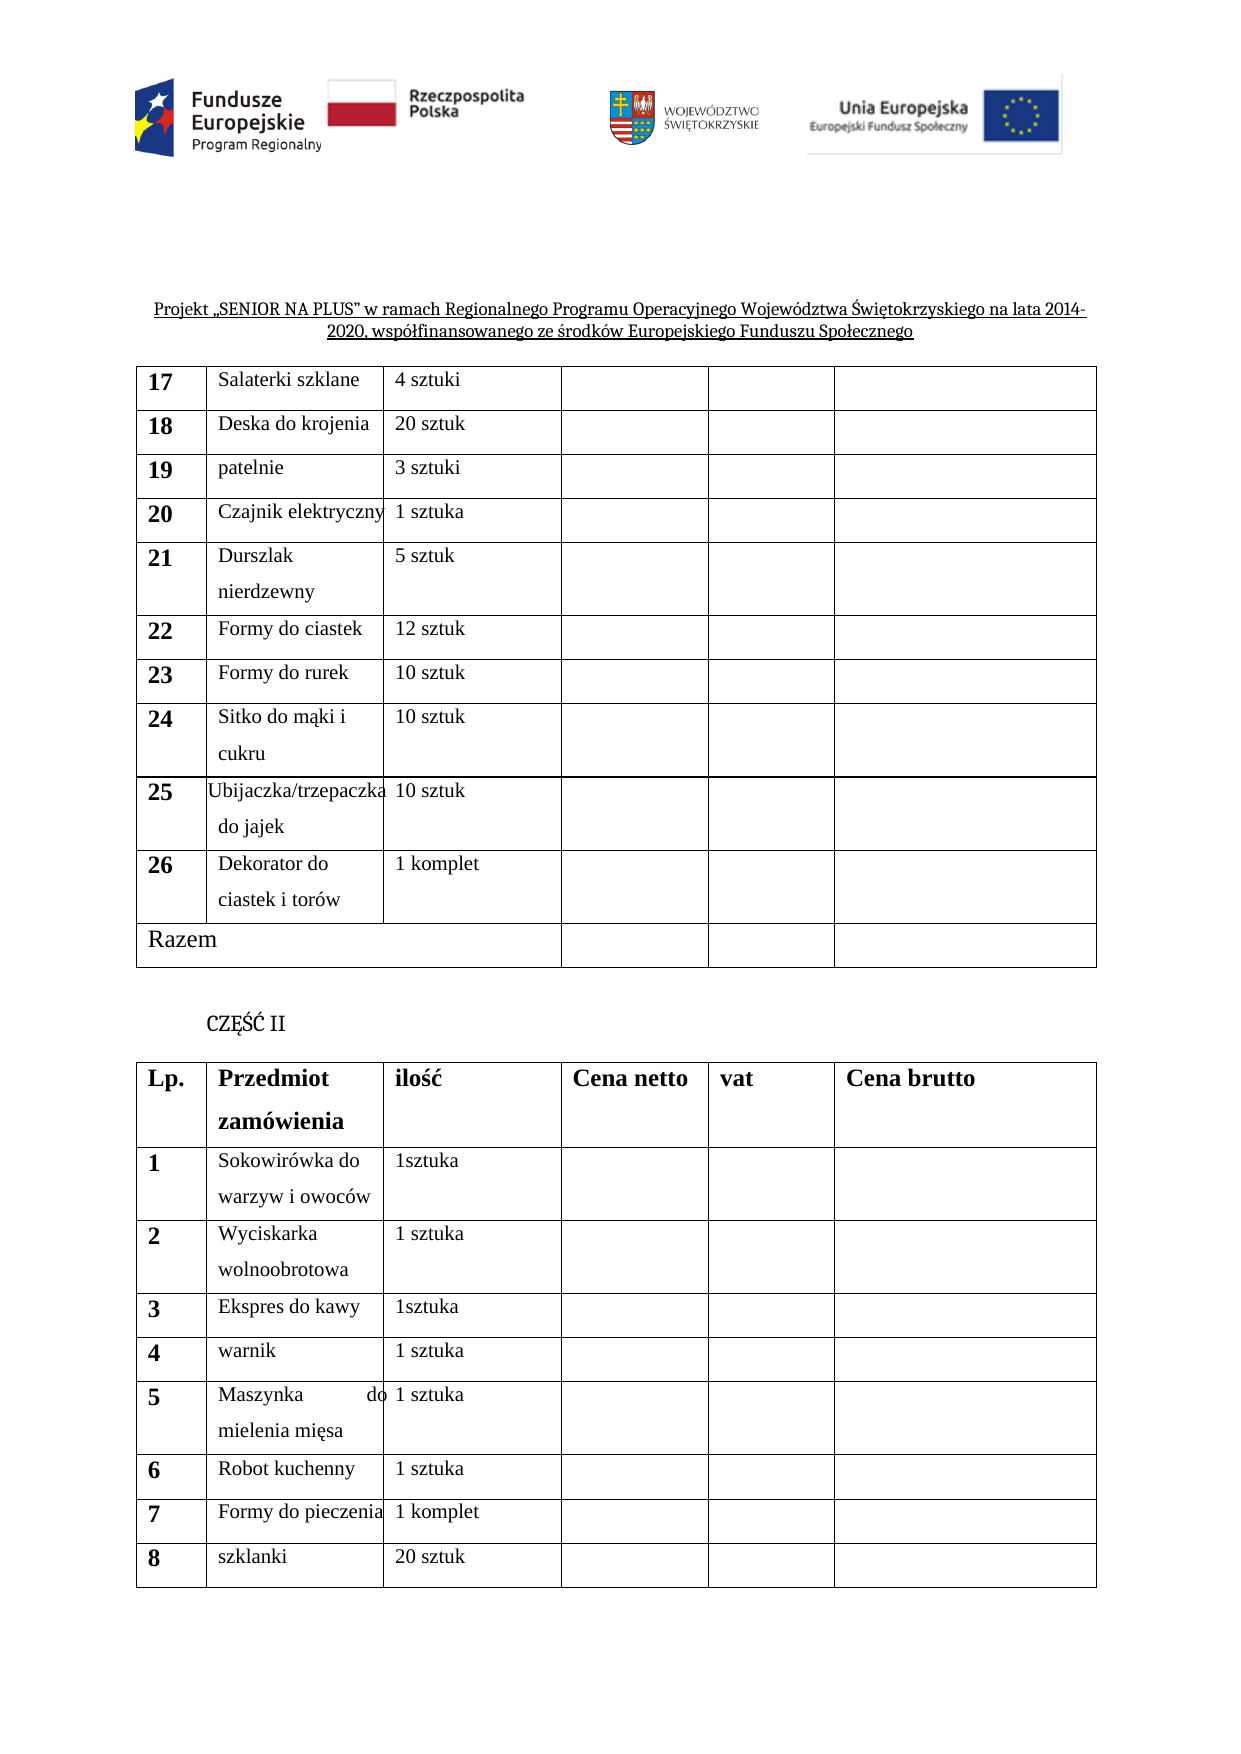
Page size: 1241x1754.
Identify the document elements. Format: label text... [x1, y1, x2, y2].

table_cell Durszlak nierdzewny [207, 543, 383, 615]
table_cell 10 sztuk [384, 704, 561, 776]
table_cell Formy do pieczenia [207, 1500, 383, 1542]
picture [613, 94, 628, 116]
table_cell 20 sztuk [384, 1544, 561, 1587]
table_cell 1 sztuka [384, 1455, 561, 1498]
table_cell 26 [137, 851, 206, 923]
table_cell [709, 411, 834, 454]
table_cell [562, 704, 708, 776]
table_cell [835, 411, 1096, 454]
table_cell Deska do krojenia [207, 411, 383, 454]
table_cell 10 sztuk [384, 660, 561, 703]
table_cell 1 sztuka [384, 1338, 561, 1381]
table_cell [562, 1221, 708, 1293]
table_cell 1 sztuka [384, 1382, 561, 1454]
table_cell [562, 499, 708, 542]
table_cell [709, 1221, 834, 1293]
table_cell Ubijaczka/trzepaczka do jajek [207, 778, 383, 849]
table_cell [562, 616, 708, 659]
table_cell [562, 924, 708, 967]
table_cell 21 [137, 543, 206, 615]
table_cell 6 [137, 1455, 206, 1498]
table_cell [562, 1148, 708, 1220]
table_header Cena netto [562, 1063, 708, 1147]
table_cell [709, 1544, 834, 1587]
table_cell szklanki [207, 1544, 383, 1587]
table_cell 3 sztuki [384, 455, 561, 498]
table_cell [835, 660, 1096, 703]
table_cell 20 sztuk [384, 411, 561, 454]
table_cell 1 [137, 1148, 206, 1220]
table_cell [709, 851, 834, 923]
table_cell [709, 1455, 834, 1498]
table_cell [709, 1148, 834, 1220]
picture [610, 80, 759, 151]
table_cell warnik [207, 1338, 383, 1381]
table_cell 5 [137, 1382, 206, 1454]
table_cell [835, 1221, 1096, 1293]
table_cell 19 [137, 455, 206, 498]
table_cell Formy do rurek [207, 660, 383, 703]
table_cell [709, 616, 834, 659]
picture [807, 74, 1064, 156]
table_cell [835, 1500, 1096, 1542]
table_cell [562, 367, 708, 410]
table_cell 24 [137, 704, 206, 776]
table_cell [562, 1455, 708, 1498]
table_cell [709, 499, 834, 542]
table_cell Wyciskarka wolnoobrotowa [207, 1221, 383, 1293]
table_cell [835, 924, 1096, 967]
table_cell [709, 543, 834, 615]
table_cell [835, 455, 1096, 498]
picture [135, 73, 536, 157]
table_cell 12 sztuk [384, 616, 561, 659]
table_cell 1sztuka [384, 1148, 561, 1220]
table_cell [709, 778, 834, 849]
table_cell [562, 851, 708, 923]
table_cell [835, 543, 1096, 615]
table_cell [709, 455, 834, 498]
table_cell [562, 1338, 708, 1381]
table_cell [835, 851, 1096, 923]
table_cell 10 sztuk [384, 778, 561, 849]
text CZĘŚĆ II [207, 1011, 1093, 1037]
table_header ilość [384, 1063, 561, 1147]
table_cell [709, 1294, 834, 1337]
table_cell 23 [137, 660, 206, 703]
table_cell [709, 924, 834, 967]
table_cell 3 [137, 1294, 206, 1337]
table_cell [835, 704, 1096, 776]
table_cell [709, 367, 834, 410]
table_cell Dekorator do ciastek i torów [207, 851, 383, 923]
table_cell 4 sztuki [384, 367, 561, 410]
table_cell 25 [137, 778, 206, 849]
table_cell 1 komplet [384, 851, 561, 923]
table_cell [835, 616, 1096, 659]
table_cell [562, 455, 708, 498]
table_cell [835, 1382, 1096, 1454]
table_cell [562, 1294, 708, 1337]
table_cell 20 [137, 499, 206, 542]
table_cell [835, 1148, 1096, 1220]
table_cell [835, 1294, 1096, 1337]
table_cell Ekspres do kawy [207, 1294, 383, 1337]
table_cell patelnie [207, 455, 383, 498]
table_cell Formy do ciastek [207, 616, 383, 659]
table_header Lp. [137, 1063, 206, 1147]
table_cell Razem [137, 924, 561, 967]
table_cell Czajnik elektryczny [207, 499, 383, 542]
table_cell [835, 1455, 1096, 1498]
table_cell [709, 1338, 834, 1381]
table_cell 4 [137, 1338, 206, 1381]
table_cell [835, 499, 1096, 542]
table_cell Sokowirówka do warzyw i owoców [207, 1148, 383, 1220]
table_cell 22 [137, 616, 206, 659]
table_cell [709, 704, 834, 776]
table_cell [835, 1338, 1096, 1381]
table_cell [709, 1500, 834, 1542]
table_cell [562, 411, 708, 454]
table_header vat [709, 1063, 834, 1147]
table_cell 7 [137, 1500, 206, 1542]
table_cell [562, 1500, 708, 1542]
table_cell 1 komplet [384, 1500, 561, 1542]
table_header Cena brutto [835, 1063, 1096, 1147]
table_cell Robot kuchenny [207, 1455, 383, 1498]
table_cell Maszynka do mielenia mięsa [207, 1382, 383, 1454]
table_cell 17 [137, 367, 206, 410]
table_cell [562, 778, 708, 849]
table_cell Salaterki szklane [207, 367, 383, 410]
table_cell [709, 660, 834, 703]
table_cell [562, 543, 708, 615]
table_cell 1 sztuka [384, 499, 561, 542]
table_cell Sitko do mąki i cukru [207, 704, 383, 776]
table_cell [562, 1544, 708, 1587]
table_cell [835, 778, 1096, 849]
table_cell [562, 660, 708, 703]
table_header Przedmiot zamówienia [207, 1063, 383, 1147]
table_cell [562, 1382, 708, 1454]
table_cell 1 sztuka [384, 1221, 561, 1293]
table_cell 5 sztuk [384, 543, 561, 615]
table_cell [835, 1544, 1096, 1587]
table_cell 18 [137, 411, 206, 454]
table_cell 8 [137, 1544, 206, 1587]
table_cell 2 [137, 1221, 206, 1293]
table_cell [709, 1382, 834, 1454]
table_cell 1sztuka [384, 1294, 561, 1337]
table_cell [835, 367, 1096, 410]
